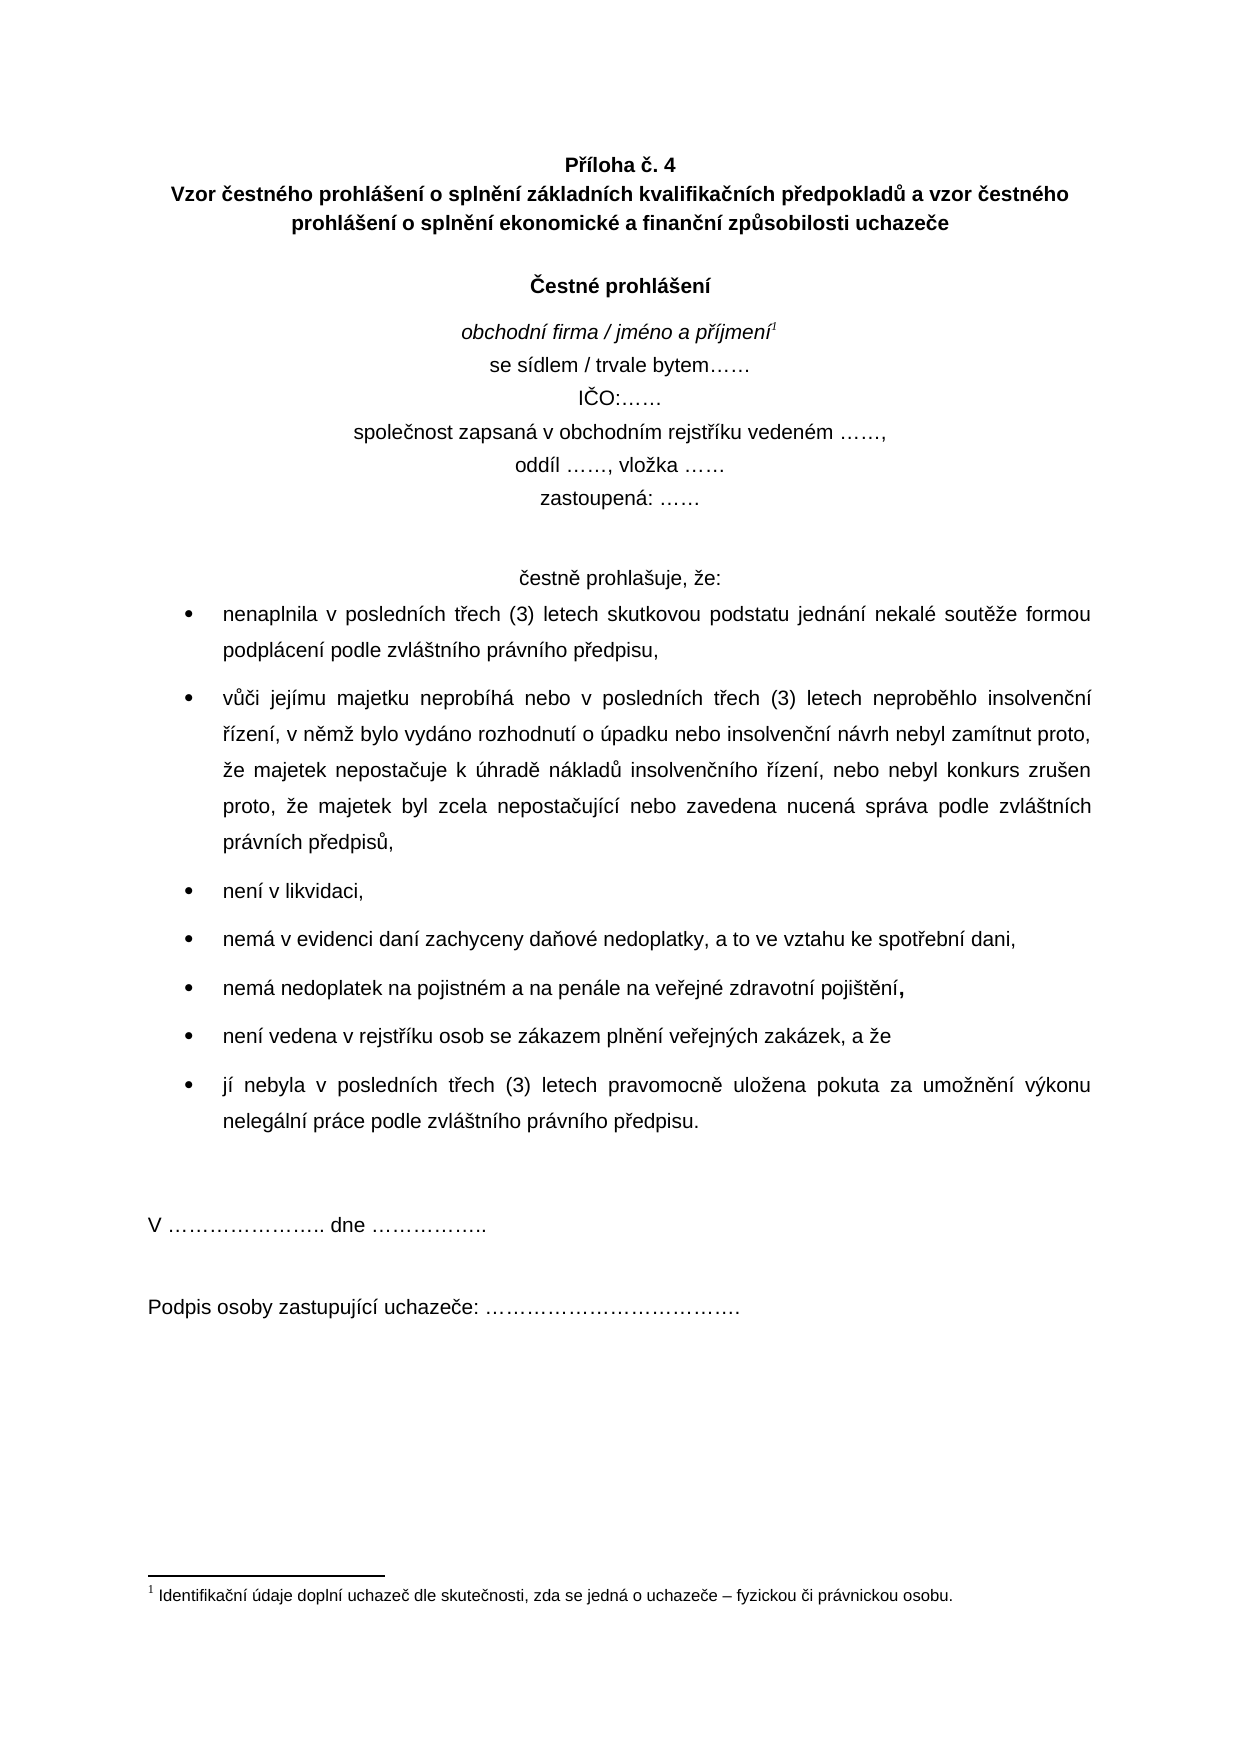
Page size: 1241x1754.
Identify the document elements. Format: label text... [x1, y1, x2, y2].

text čestně prohlašuje, že: [148, 556, 1093, 589]
text se sídlem / trvale bytem…… [148, 343, 1093, 377]
text Příloha č. 4 [148, 148, 1093, 177]
text společnost zapsaná v obchodním rejstříku vedeném ……, [148, 410, 1093, 443]
list nenaplnila v posledních třech (3) letech skutkovou podstatu jednání nekalé soutěže formou podplácení podle zvláštního právního předpisu, [185, 602, 1093, 662]
list není vedena v rejstříku osob se zákazem plnění veřejných zakázek, a že [185, 1024, 1093, 1048]
text Čestné prohlášení [148, 264, 1093, 298]
list nemá v evidenci daní zachyceny daňové nedoplatky, a to ve vztahu ke spotřební dani, [185, 927, 1093, 951]
list nemá nedoplatek na pojistném a na penále na veřejné zdravotní pojištění, [185, 976, 1093, 1000]
text Podpis osoby zastupující uchazeče: ………………………………. [148, 1295, 1093, 1319]
text V ………………….. dne …………….. [148, 1203, 1093, 1236]
text IČO:…… [148, 377, 1093, 410]
list jí nebyla v posledních třech (3) letech pravomocně uložena pokuta za umožnění výkonu nelegální práce podle zvláštního právního předpisu. [185, 1073, 1093, 1133]
list není v likvidaci, [185, 878, 1093, 903]
text obchodní firma / jméno a příjmení [148, 310, 1093, 343]
text oddíl ……, vložka …… [148, 443, 1093, 477]
text Vzor čestného prohlášení o splnění základních kvalifikačních předpokladů a vzor čestného prohlášení o splnění ekonomické a finanční způsobilosti uchazeče [148, 177, 1093, 235]
list vůči jejímu majetku neprobíhá nebo v posledních třech (3) letech neproběhlo insolvenční řízení, v němž bylo vydáno rozhodnutí o úpadku nebo insolvenční návrh nebyl zamítnut proto, že majetek nepostačuje k úhradě nákladů insolvenčního řízení, nebo nebyl konkurs zrušen proto, že majetek byl zcela nepostačující nebo zavedena nucená správa podle zvláštních právních předpisů, [185, 686, 1093, 854]
text zastoupená: …… [148, 477, 1093, 510]
